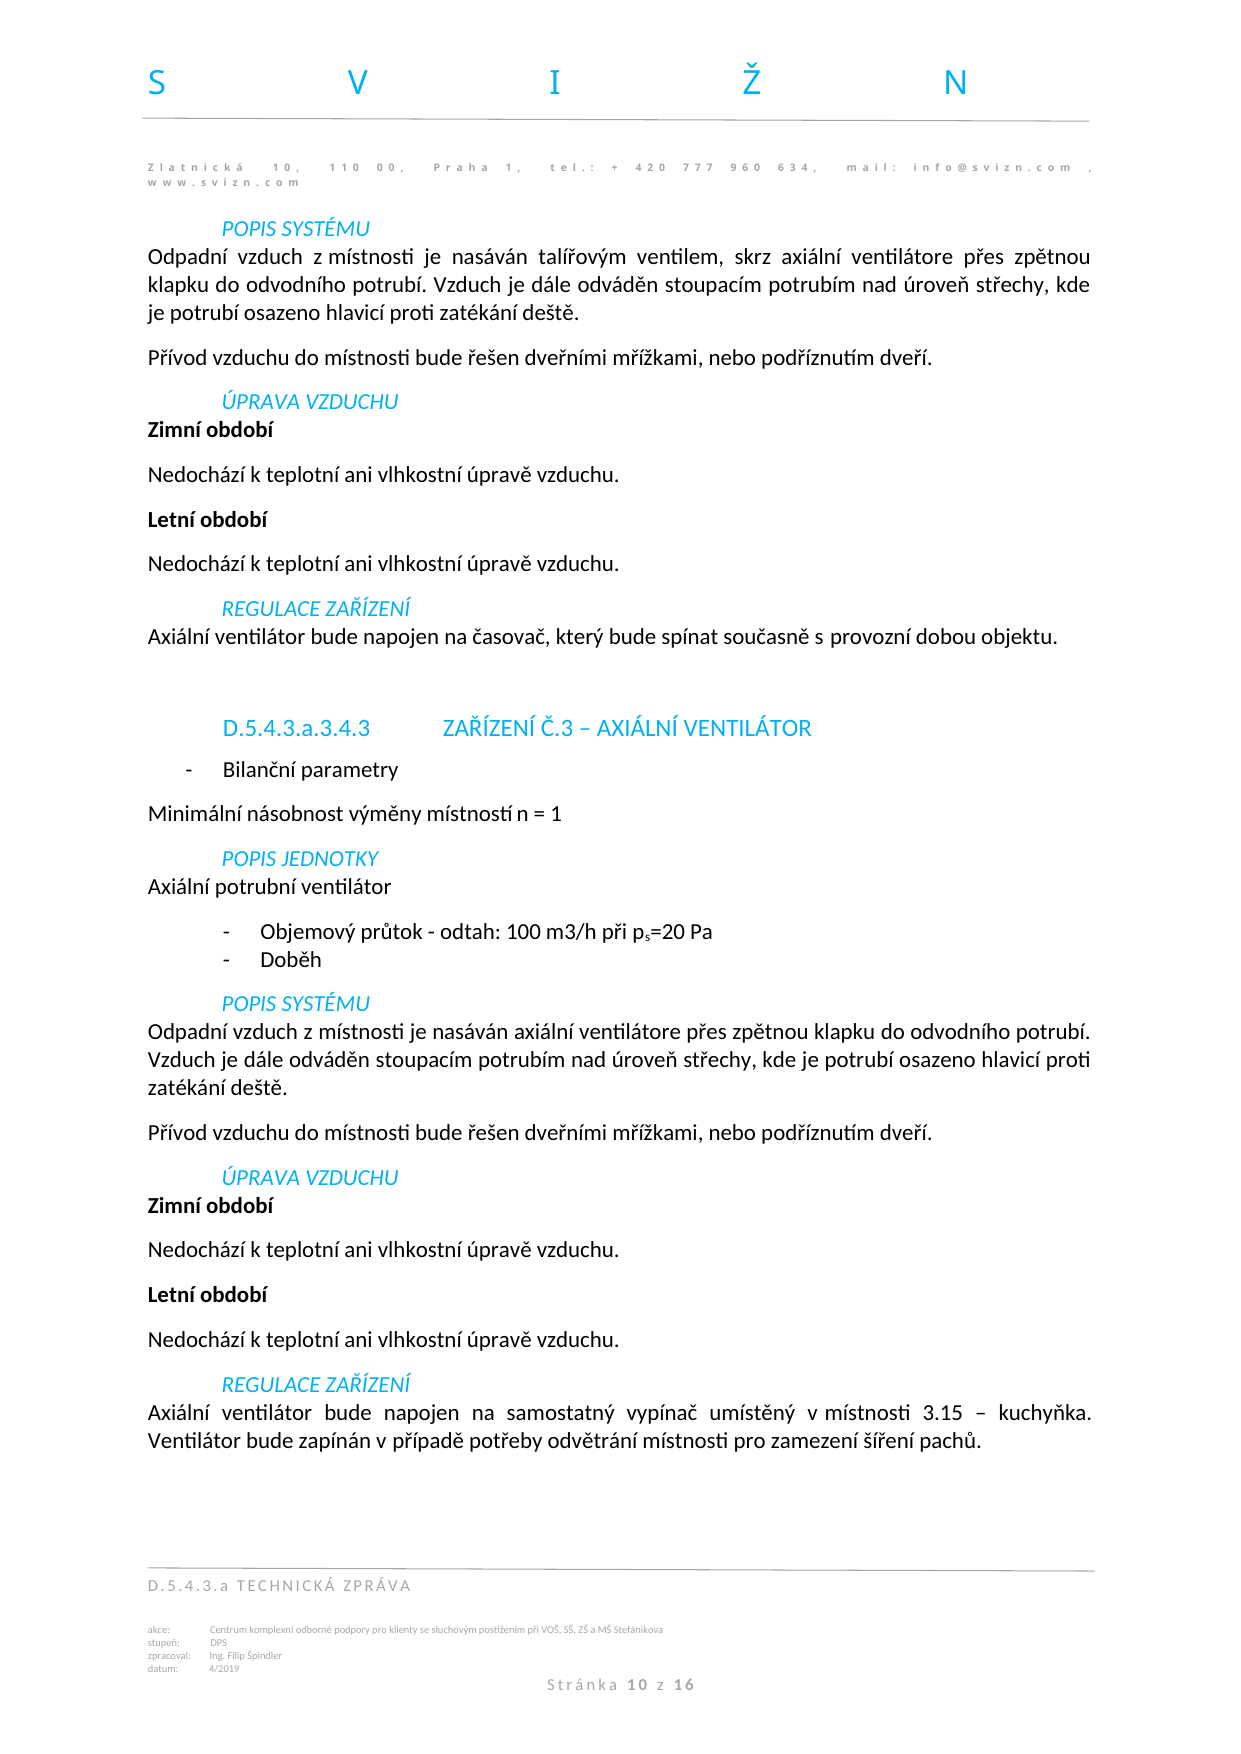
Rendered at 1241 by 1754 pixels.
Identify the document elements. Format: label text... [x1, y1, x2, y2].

text Přívod vzduchu do místnosti bude řešen dveřními mřížkami, nebo podříznutím dveří. [148, 1118, 1092, 1146]
text Nedochází k teplotní ani vlhkostní úpravě vzduchu. [148, 460, 1092, 488]
subtitle POPIS SYSTÉMU [221, 989, 1092, 1017]
subtitle Regulace zařízení [221, 594, 1092, 622]
text Přívod vzduchu do místnosti bude řešen dveřními mřížkami, nebo podříznutím dveří. [148, 343, 1092, 371]
text Nedochází k teplotní ani vlhkostní úpravě vzduchu. [148, 1236, 1092, 1264]
subtitle ÚPRAVA VZDUCHU [221, 387, 1092, 416]
subtitle ÚPRAVA VZDUCHU [221, 1163, 1092, 1191]
text Axiální ventilátor bude napojen na samostatný vypínač umístěný v místnosti 3.15 – kuchyňka. Ventilátor bude zapínán v případě potřeby odvětrání místnosti pro zamezení šíření pachů. [148, 1398, 1092, 1454]
text Minimální násobnost výměny místností n = 1 [148, 799, 1092, 827]
text Zimní období [148, 416, 1092, 443]
text Letní období [148, 505, 1092, 533]
text Odpadní vzduch z místnosti je nasáván axiální ventilátore přes zpětnou klapku do odvodního potrubí. Vzduch je dále odváděn stoupacím potrubím nad úroveň střechy, kde je potrubí osazeno hlavicí proti zatékání deště. [148, 1017, 1092, 1102]
subtitle ZAŘÍZENÍ Č.3 – AXIÁLNÍ VENTILÁTOR [223, 712, 1092, 742]
text Axiální ventilátor bude napojen na časovač, který bude spínat současně s provozní dobou objektu. [148, 622, 1092, 650]
subtitle Regulace zařízení [221, 1370, 1092, 1398]
list Objemový průtok - odtah: 100 m3/h při ps=20 Pa [223, 917, 1092, 945]
subtitle POPIS SYSTÉMU [221, 214, 1092, 242]
text Zimní období [148, 1191, 1092, 1219]
list Bilanční parametry [185, 755, 1092, 783]
subtitle POPIS JEDNOTKY [221, 844, 1092, 872]
list Doběh [223, 945, 1092, 973]
text Axiální potrubní ventilátor [148, 872, 1092, 900]
text Nedochází k teplotní ani vlhkostní úpravě vzduchu. [148, 549, 1092, 578]
text Odpadní vzduch z místnosti je nasáván talířovým ventilem, skrz axiální ventilátore přes zpětnou klapku do odvodního potrubí. Vzduch je dále odváděn stoupacím potrubím nad úroveň střechy, kde je potrubí osazeno hlavicí proti zatékání deště. [148, 242, 1092, 326]
text Nedochází k teplotní ani vlhkostní úpravě vzduchu. [148, 1325, 1092, 1353]
text Letní období [148, 1280, 1092, 1308]
